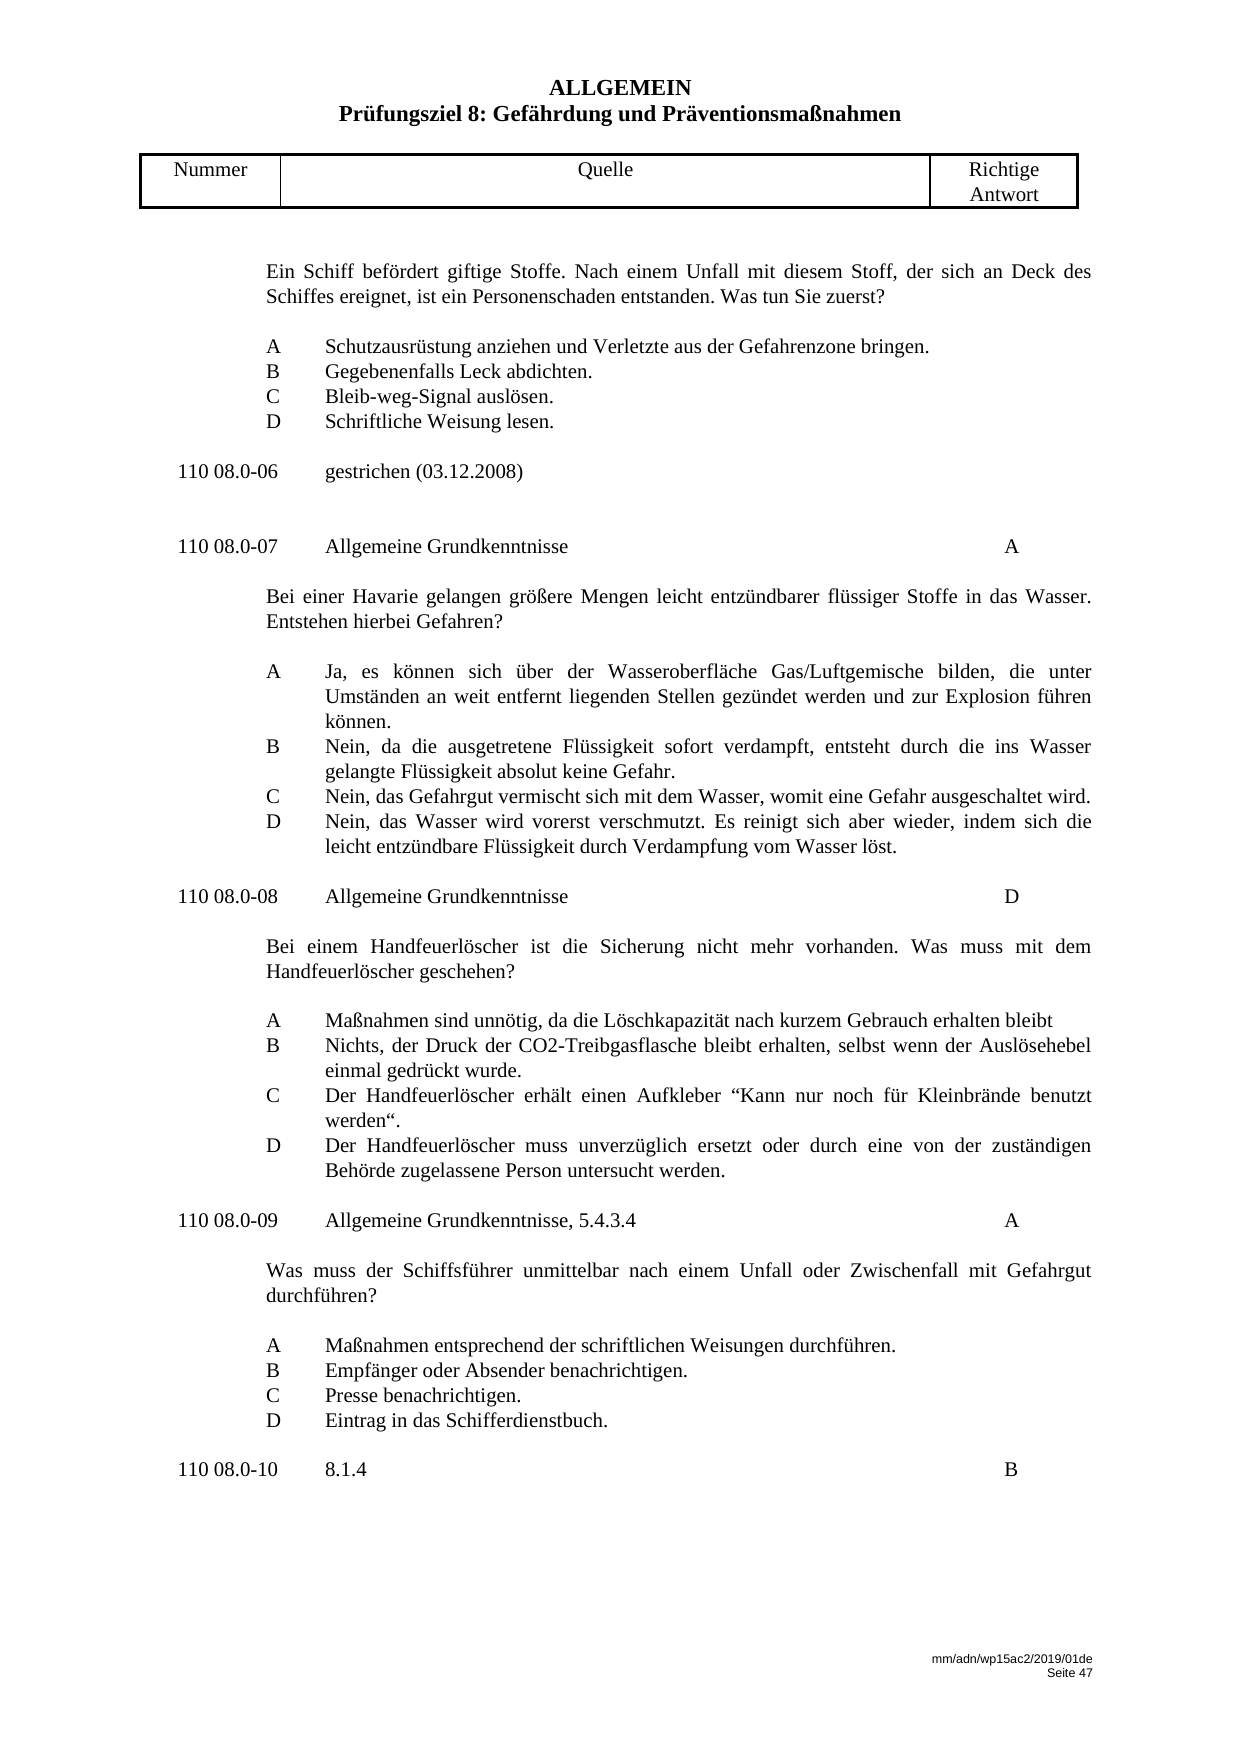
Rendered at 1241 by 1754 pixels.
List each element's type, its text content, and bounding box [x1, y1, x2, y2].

text 110 08.0-08 Allgemeine Grundkenntnisse D [148, 883, 1093, 908]
text Bei einem Handfeuerlöscher ist die Sicherung nicht mehr vorhanden. Was muss mit dem Handfeuerlöscher geschehen? [148, 933, 1093, 983]
text D Nein, das Wasser wird vorerst verschmutzt. Es reinigt sich aber wieder, indem sich die leicht entzündbare Flüssigkeit durch Verdampfung vom Wasser löst. [148, 808, 1093, 858]
text A Maßnahmen entsprechend der schriftlichen Weisungen durchführen. [148, 1332, 1093, 1357]
text C Nein, das Gefahrgut vermischt sich mit dem Wasser, womit eine Gefahr ausgeschaltet wird. [148, 783, 1093, 808]
text 110 08.0-09 Allgemeine Grundkenntnisse, 5.4.3.4 A [148, 1207, 1093, 1232]
text D Eintrag in das Schifferdienstbuch. [148, 1407, 1093, 1432]
text B Empfänger oder Absender benachrichtigen. [148, 1357, 1093, 1382]
text 110 08.0-07 Allgemeine Grundkenntnisse A [148, 533, 1093, 558]
text B Gegebenenfalls Leck abdichten. [148, 358, 1093, 383]
text D Der Handfeuerlöscher muss unverzüglich ersetzt oder durch eine von der zuständigen Behörde zugelassene Person untersucht werden. [148, 1132, 1093, 1182]
text C Der Handfeuerlöscher erhält einen Aufkleber “Kann nur noch für Kleinbrände benutzt werden“. [148, 1082, 1093, 1132]
text A Maßnahmen sind unnötig, da die Löschkapazität nach kurzem Gebrauch erhalten bleibt [148, 1007, 1093, 1032]
text B Nein, da die ausgetretene Flüssigkeit sofort verdampft, entsteht durch die ins Wasser gelangte Flüssigkeit absolut keine Gefahr. [148, 733, 1093, 783]
text A Ja, es können sich über der Wasseroberfläche Gas/Luftgemische bilden, die unter Umständen an weit entfernt liegenden Stellen gezündet werden und zur Explosion führen können. [148, 658, 1093, 733]
text Was muss der Schiffsführer unmittelbar nach einem Unfall oder Zwischenfall mit Gefahrgut durchführen? [148, 1257, 1093, 1307]
text Bei einer Havarie gelangen größere Mengen leicht entzündbarer flüssiger Stoffe in das Wasser. Entstehen hierbei Gefahren? [148, 583, 1093, 633]
text A Schutzausrüstung anziehen und Verletzte aus der Gefahrenzone bringen. [148, 333, 1093, 358]
text 110 08.0-10 8.1.4 B [148, 1456, 1093, 1481]
text 110 08.0-06 gestrichen (03.12.2008) [148, 458, 1093, 483]
text B Nichts, der Druck der CO2-Treibgasflasche bleibt erhalten, selbst wenn der Auslösehebel einmal gedrückt wurde. [148, 1032, 1093, 1082]
text C Presse benachrichtigen. [148, 1382, 1093, 1407]
text D Schriftliche Weisung lesen. [148, 408, 1093, 433]
text C Bleib-weg-Signal auslösen. [148, 383, 1093, 408]
text Ein Schiff befördert giftige Stoffe. Nach einem Unfall mit diesem Stoff, der sich an Deck des Schiffes ereignet, ist ein Personenschaden entstanden. Was tun Sie zuerst? [148, 258, 1093, 308]
